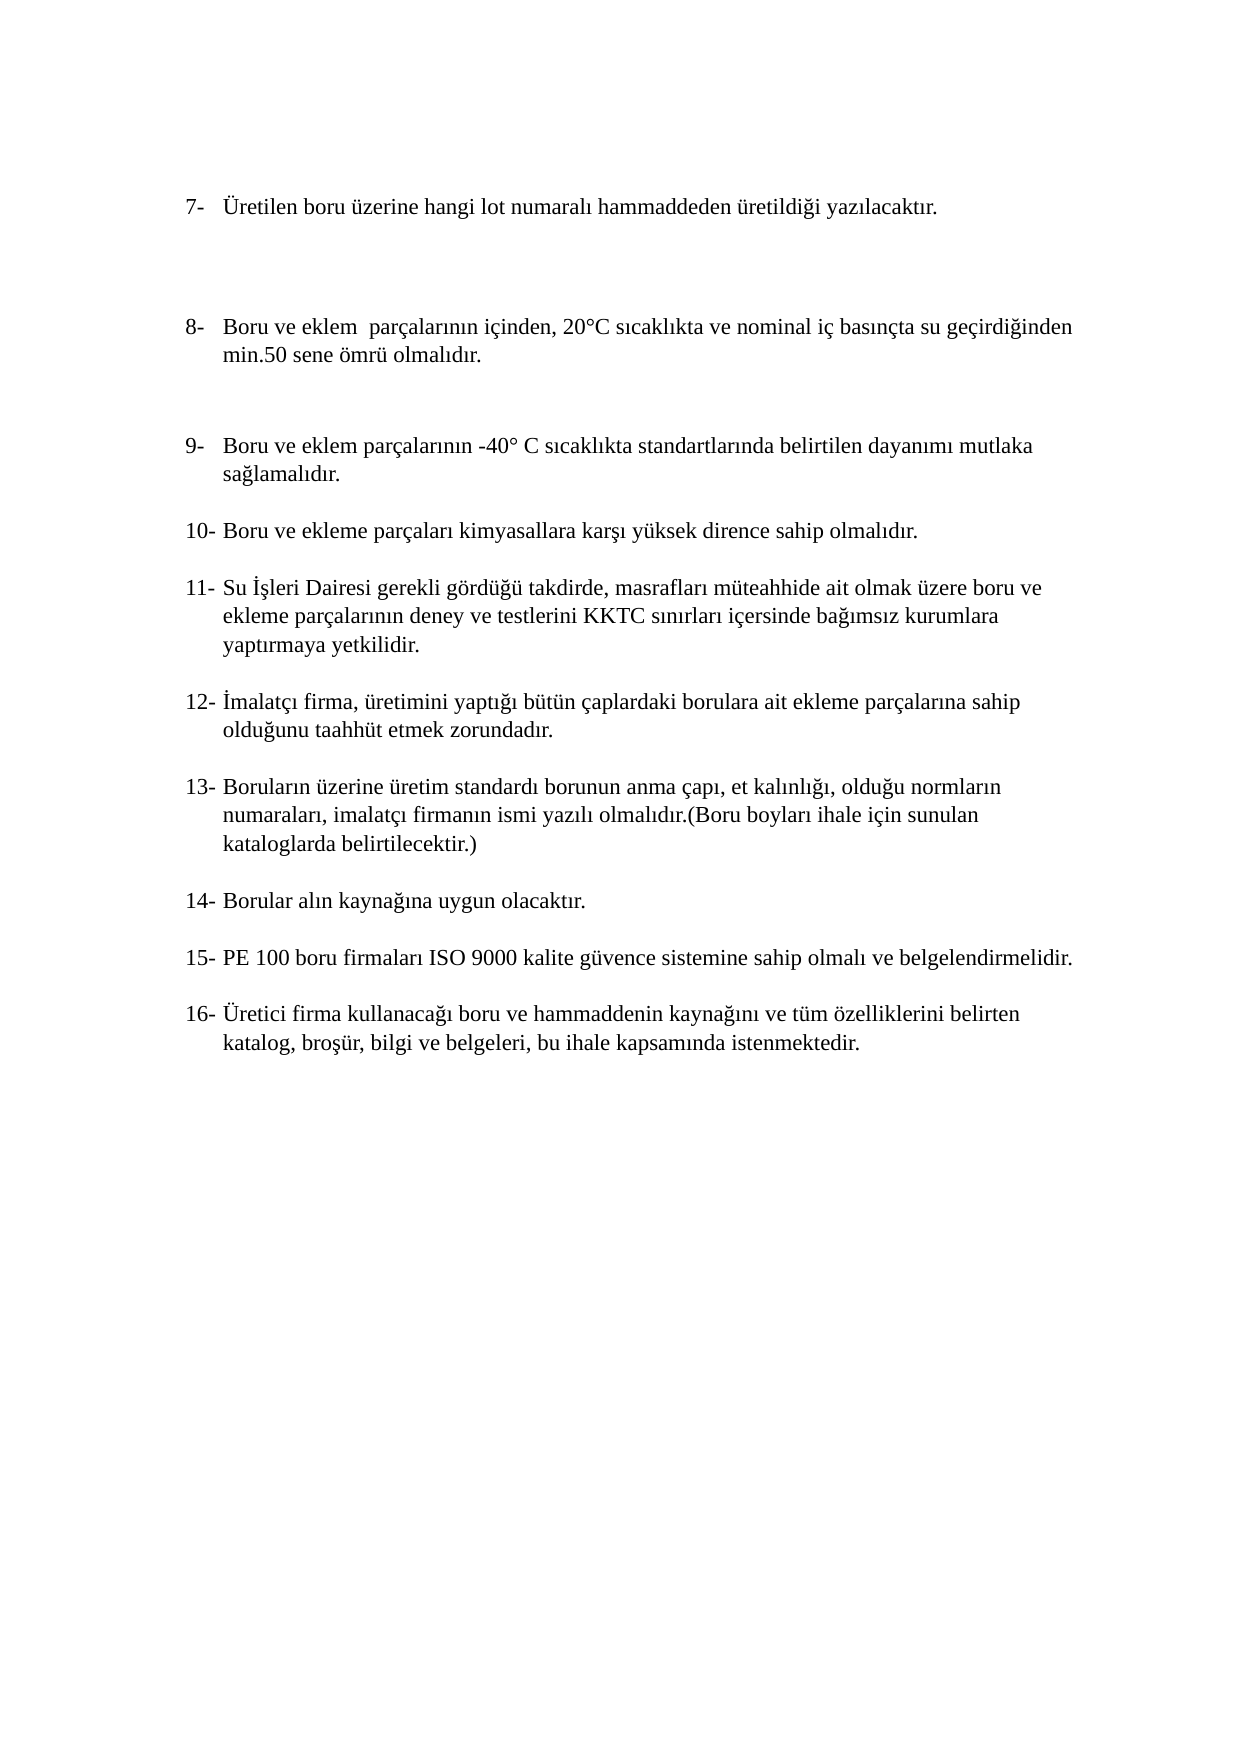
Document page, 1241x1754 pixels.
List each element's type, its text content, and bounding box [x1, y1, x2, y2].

list İmalatçı firma, üretimini yaptığı bütün çaplardaki borulara ait ekleme parçalarına sahip olduğunu taahhüt etmek zorundadır. [185, 688, 1093, 742]
list Boru ve eklem parçalarının içinden, 20°C sıcaklıkta ve nominal iç basınçta su geçirdiğinden min.50 sene ömrü olmalıdır. [185, 313, 1093, 368]
list Üretilen boru üzerine hangi lot numaralı hammaddeden üretildiği yazılacaktır. [185, 193, 1093, 219]
list Boru ve ekleme parçaları kimyasallara karşı yüksek dirence sahip olmalıdır. [185, 517, 1093, 543]
list PE 100 boru firmaları ISO 9000 kalite güvence sistemine sahip olmalı ve belgelendirmelidir. [185, 944, 1093, 970]
list Borular alın kaynağına uygun olacaktır. [185, 887, 1093, 913]
list Su İşleri Dairesi gerekli gördüğü takdirde, masrafları müteahhide ait olmak üzere boru ve ekleme parçalarının deney ve testlerini KKTC sınırları içersinde bağımsız kurumlara yaptırmaya yetkilidir. [185, 574, 1093, 657]
list Boruların üzerine üretim standardı borunun anma çapı, et kalınlığı, olduğu normların numaraları, imalatçı firmanın ismi yazılı olmalıdır.(Boru boyları ihale için sunulan kataloglarda belirtilecektir.) [185, 773, 1093, 856]
list Üretici firma kullanacağı boru ve hammaddenin kaynağını ve tüm özelliklerini belirten katalog, broşür, bilgi ve belgeleri, bu ihale kapsamında istenmektedir. [185, 1001, 1093, 1055]
list Boru ve eklem parçalarının -40° C sıcaklıkta standartlarında belirtilen dayanımı mutlaka sağlamalıdır. [185, 432, 1093, 487]
